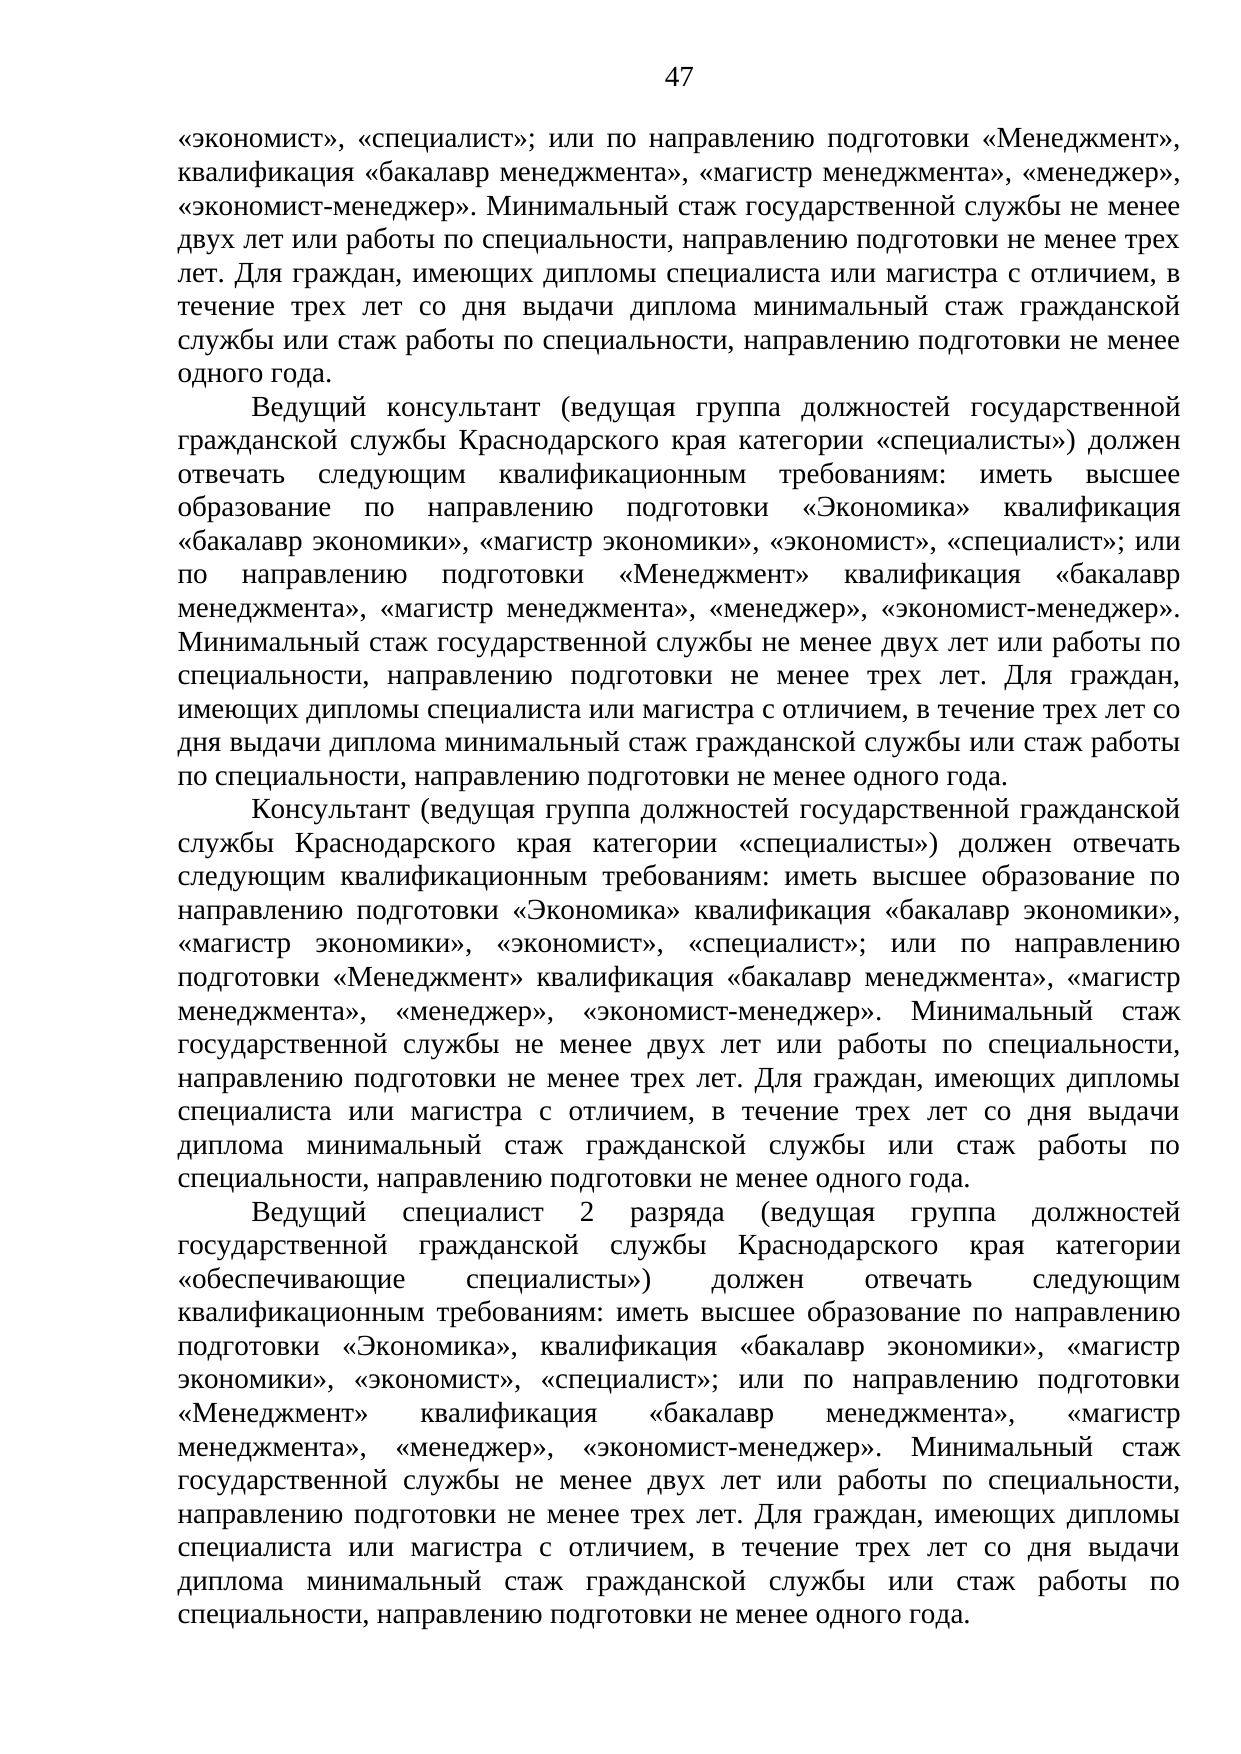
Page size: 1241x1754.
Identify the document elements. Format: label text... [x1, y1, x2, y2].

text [177, 121, 1181, 389]
text Ведущий специалист 2 разряда (ведущая группа должностей государственной гражданской службы Краснодарского края категории «обеспечивающие специалисты») должен отвечать следующим квалификационным требованиям: иметь высшее образование по направлению подготовки «Экономика», квалификация «бакалавр экономики», «магистр экономики», «экономист», «специалист»; или по направлению подготовки «Менеджмент» квалификация «бакалавр менеджмента», «магистр менеджмента», «менеджер», «экономист-менеджер». Минимальный стаж государственной службы не менее двух лет или работы по специальности, направлению подготовки не менее трех лет. Для граждан, имеющих дипломы специалиста или магистра с отличием, в течение трех лет со дня выдачи диплома минимальный стаж гражданской службы или стаж работы по специальности, направлению подготовки не менее одного года. [177, 1194, 1181, 1630]
text Ведущий консультант (ведущая группа должностей государственной гражданской службы Краснодарского края категории «специалисты») должен отвечать следующим квалификационным требованиям: иметь высшее образование по направлению подготовки «Экономика» квалификация «бакалавр экономики», «магистр экономики», «экономист», «специалист»; или по направлению подготовки «Менеджмент» квалификация «бакалавр менеджмента», «магистр менеджмента», «менеджер», «экономист-менеджер». Минимальный стаж государственной службы не менее двух лет или работы по специальности, направлению подготовки не менее трех лет. Для граждан, имеющих дипломы специалиста или магистра с отличием, в течение трех лет со дня выдачи диплома минимальный стаж гражданской службы или стаж работы по специальности, направлению подготовки не менее одного года. [177, 389, 1181, 791]
text Консультант (ведущая группа должностей государственной гражданской службы Краснодарского края категории «специалисты») должен отвечать следующим квалификационным требованиям: иметь высшее образование по направлению подготовки «Экономика» квалификация «бакалавр экономики», «магистр экономики», «экономист», «специалист»; или по направлению подготовки «Менеджмент» квалификация «бакалавр менеджмента», «магистр менеджмента», «менеджер», «экономист-менеджер». Минимальный стаж государственной службы не менее двух лет или работы по специальности, направлению подготовки не менее трех лет. Для граждан, имеющих дипломы специалиста или магистра с отличием, в течение трех лет со дня выдачи диплома минимальный стаж гражданской службы или стаж работы по специальности, направлению подготовки не менее одного года. [177, 791, 1181, 1194]
